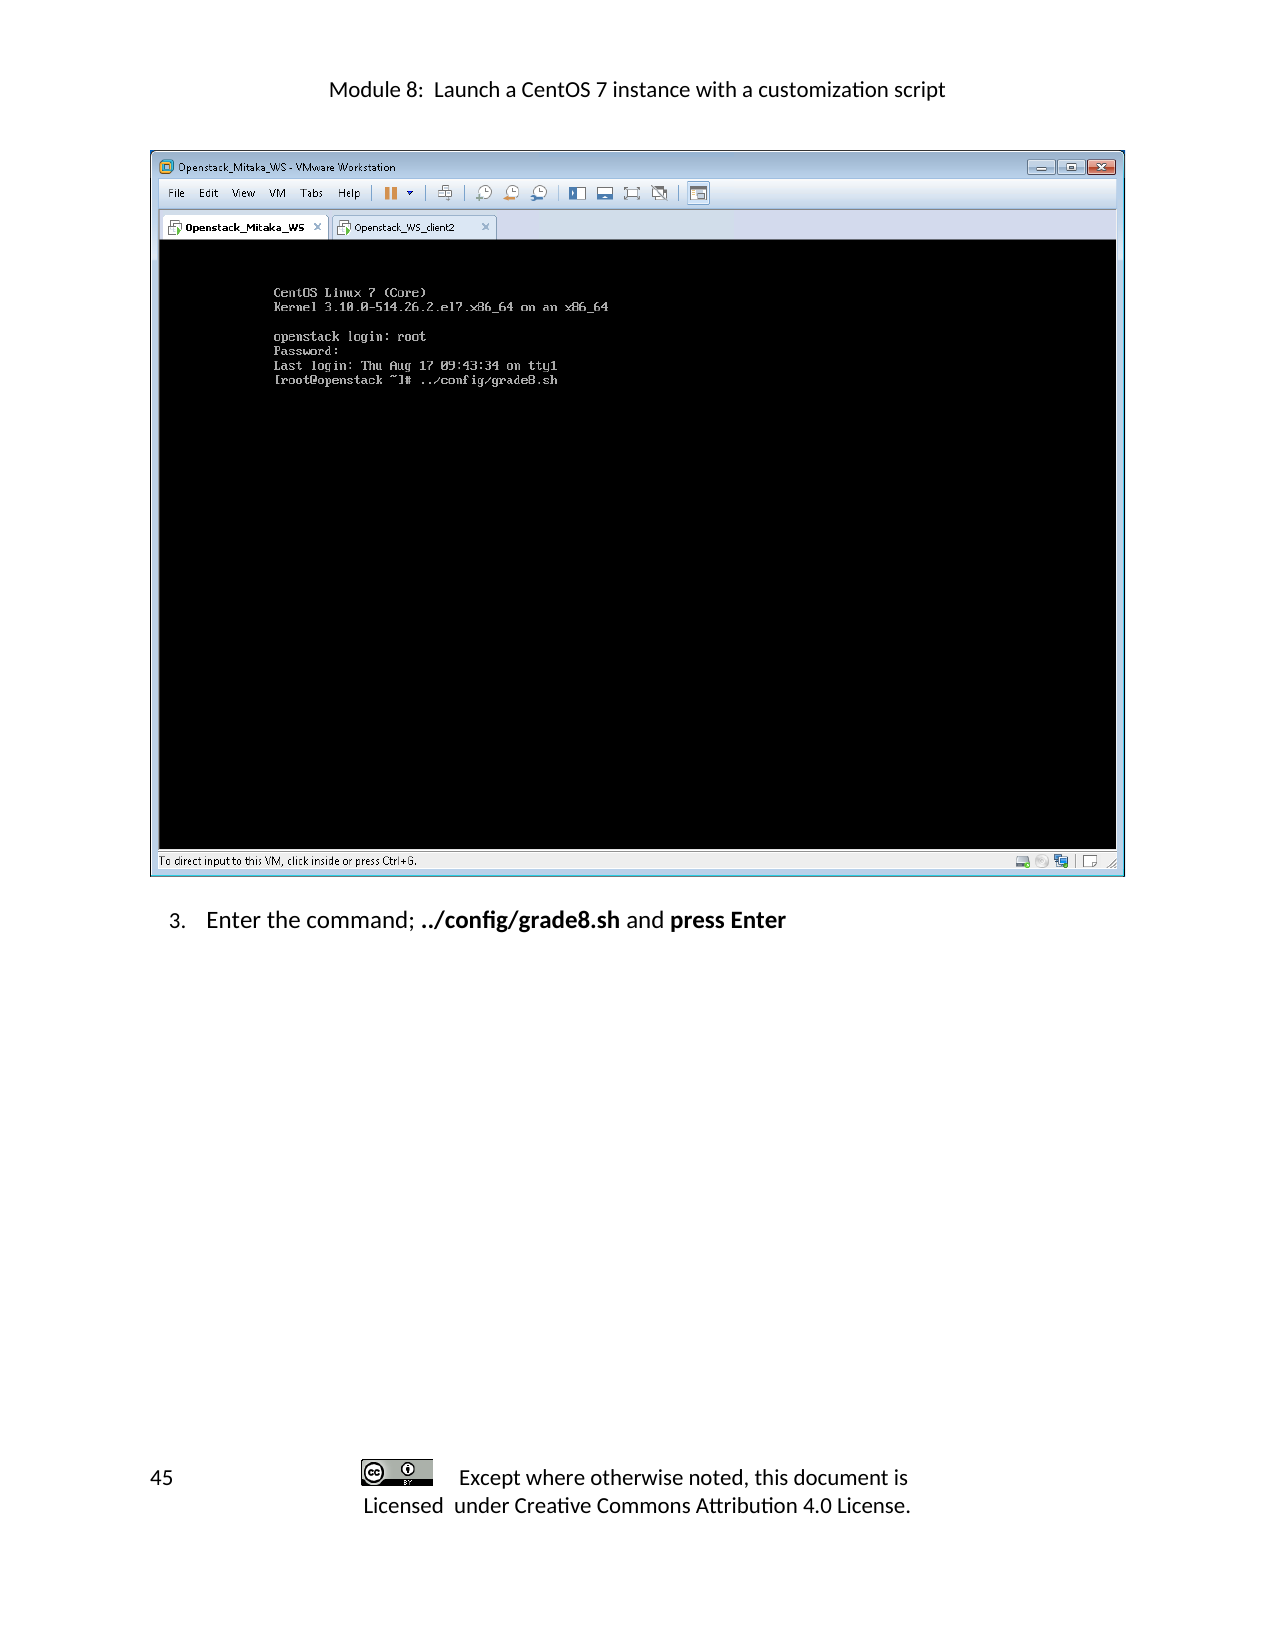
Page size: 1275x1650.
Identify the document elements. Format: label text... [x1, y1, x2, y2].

picture [361, 1459, 433, 1486]
list Enter the command; ../config/grade8.sh and press Enter [169, 904, 1125, 935]
picture [150, 150, 1125, 877]
